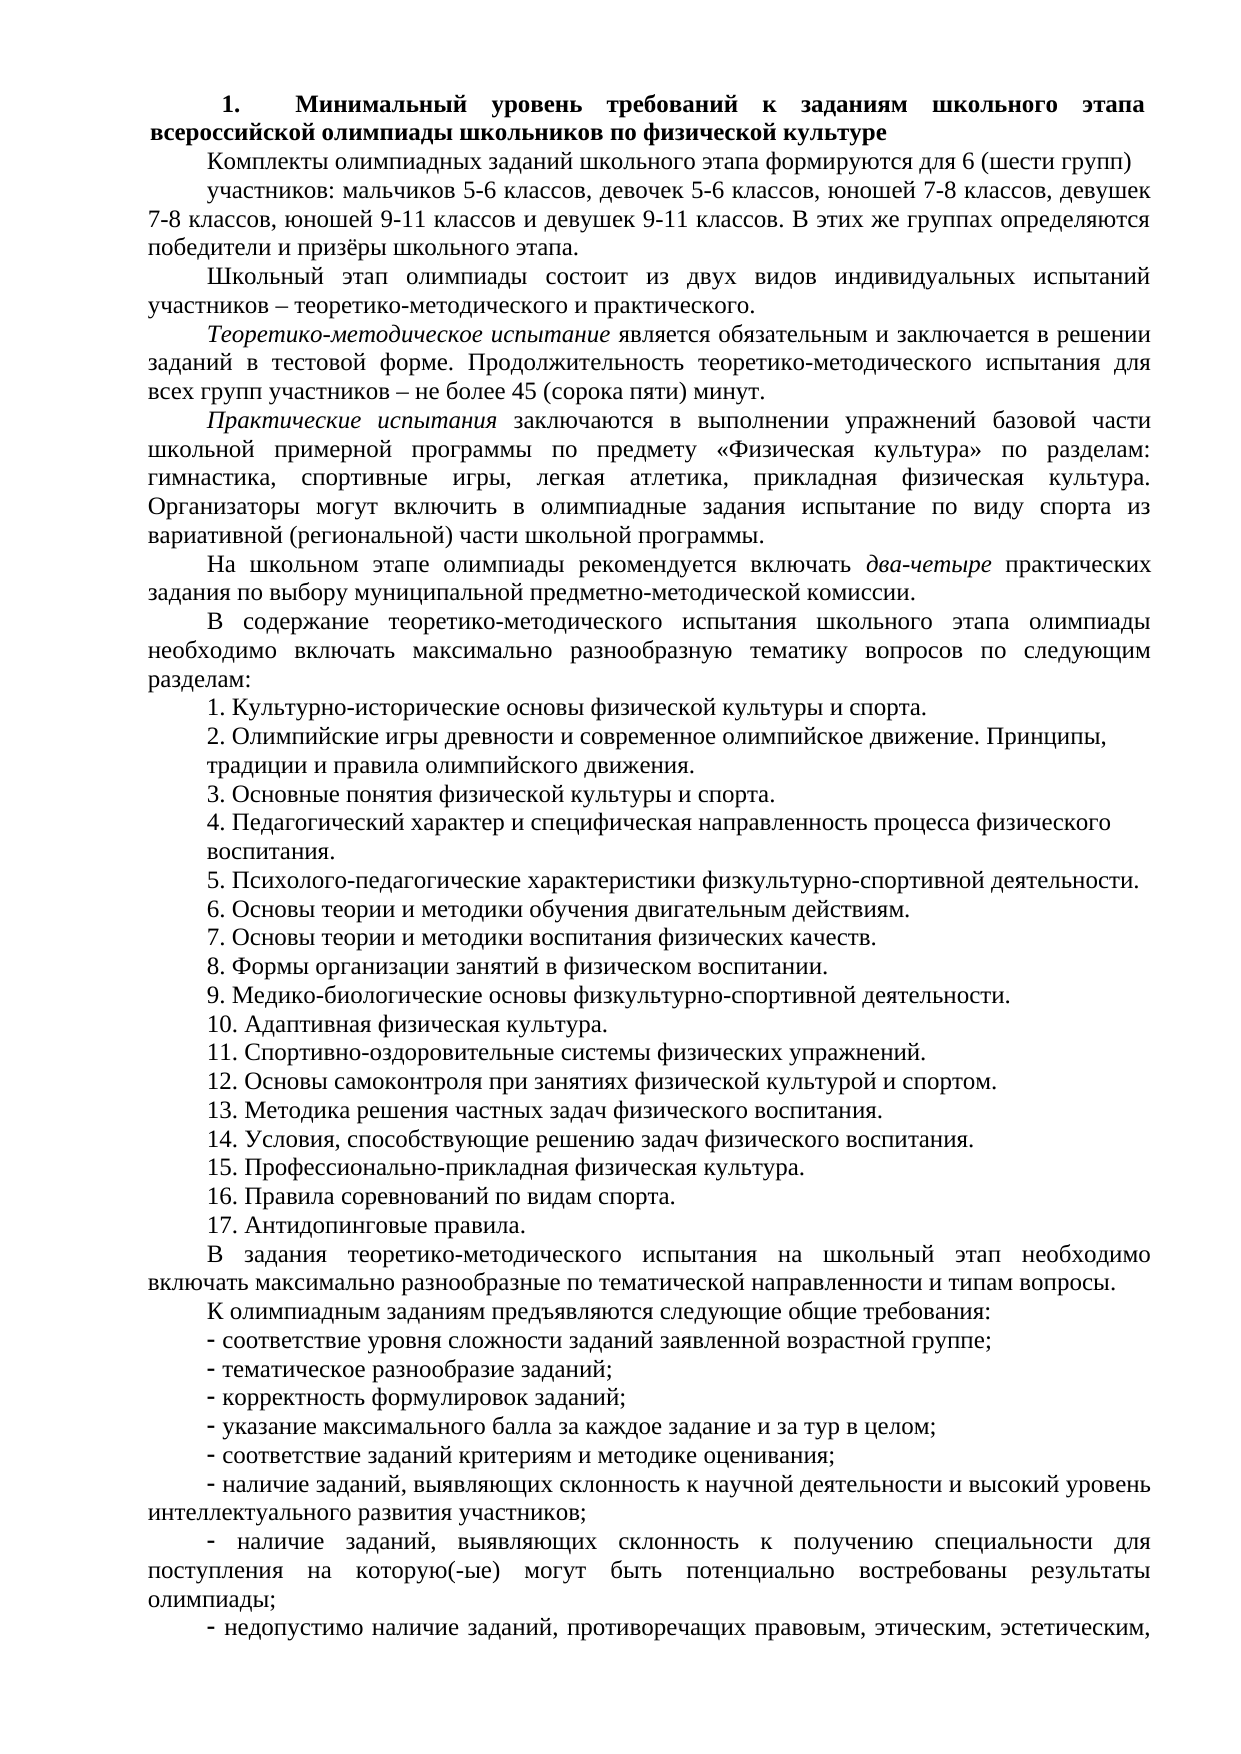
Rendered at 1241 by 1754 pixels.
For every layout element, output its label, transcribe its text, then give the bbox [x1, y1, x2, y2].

text  тематическое разнообразие заданий; [148, 1354, 1152, 1382]
text Теоретико-методическое испытание является обязательным и заключается в решении заданий в тестовой форме. Продолжительность теоретико-методического испытания для всех групп участников – не более 45 (сорока пяти) минут. [148, 319, 1152, 405]
text 9. Медико-биологические основы физкультурно-спортивной деятельности. [148, 980, 1152, 1009]
text  корректность формулировок заданий; [148, 1382, 1152, 1411]
text 4. Педагогический характер и специфическая направленность процесса физического [148, 807, 1152, 836]
text К олимпиадным заданиям предъявляются следующие общие требования: [148, 1296, 1152, 1325]
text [148, 1612, 1152, 1641]
text 7. Основы теории и методики воспитания физических качеств. [148, 922, 1152, 951]
text 6. Основы теории и методики обучения двигательным действиям. [148, 894, 1152, 922]
text 12. Основы самоконтроля при занятиях физической культурой и спортом. [148, 1066, 1152, 1095]
text В содержание теоретико-методического испытания школьного этапа олимпиады необходимо включать максимально разнообразную тематику вопросов по следующим разделам: [148, 606, 1152, 692]
text  соответствие уровня сложности заданий заявленной возрастной группе; [148, 1325, 1152, 1354]
text На школьном этапе олимпиады рекомендуется включать два-четыре практических задания по выбору муниципальной предметно-методической комиссии. [148, 549, 1152, 606]
text  наличие заданий, выявляющих склонность к получению специальности для поступления на которую(-ые) могут быть потенциально востребованы результаты олимпиады; [148, 1526, 1152, 1612]
text 15. Профессионально-прикладная физическая культура. [148, 1152, 1152, 1181]
text традиции и правила олимпийского движения. [148, 750, 1152, 779]
text  соответствие заданий критериям и методике оценивания; [148, 1440, 1152, 1469]
text 13. Методика решения частных задач физического воспитания. [148, 1095, 1152, 1124]
text 16. Правила соревнований по видам спорта. [148, 1181, 1152, 1210]
text 14. Условия, способствующие решению задач физического воспитания. [148, 1124, 1152, 1152]
text 10. Адаптивная физическая культура. [148, 1009, 1152, 1037]
text 5. Психолого-педагогические характеристики физкультурно-спортивной деятельности. [148, 865, 1152, 894]
text  указание максимального балла за каждое задание и за тур в целом; [148, 1411, 1152, 1440]
text В задания теоретико-методического испытания на школьный этап необходимо включать максимально разнообразные по тематической направленности и типам вопросы. [148, 1239, 1152, 1296]
list Минимальный уровень требований к заданиям школьного этапа всероссийской олимпиады школьников по физической культуре [150, 89, 1145, 146]
text 17. Антидопинговые правила. [148, 1210, 1152, 1239]
text 11. Спортивно-оздоровительные системы физических упражнений. [148, 1037, 1152, 1066]
text 3. Основные понятия физической культуры и спорта. [148, 779, 1152, 807]
text участников: мальчиков 5-6 классов, девочек 5-6 классов, юношей 7-8 классов, девушек 7-8 классов, юношей 9-11 классов и девушек 9-11 классов. В этих же группах определяются победители и призёры школьного этапа. [148, 175, 1152, 261]
text Школьный этап олимпиады состоит из двух видов индивидуальных испытаний участников – теоретико-методического и практического. [148, 261, 1152, 319]
text воспитания. [148, 836, 1152, 865]
text Комплекты олимпиадных заданий школьного этапа формируются для 6 (шести групп) [148, 146, 1152, 175]
text  наличие заданий, выявляющих склонность к научной деятельности и высокий уровень интеллектуального развития участников; [148, 1469, 1152, 1526]
text 8. Формы организации занятий в физическом воспитании. [148, 951, 1152, 980]
text Практические испытания заключаются в выполнении упражнений базовой части школьной примерной программы по предмету «Физическая культура» по разделам: гимнастика, спортивные игры, легкая атлетика, прикладная физическая культура. Организаторы могут включить в олимпиадные задания испытание по виду спорта из вариативной (региональной) части школьной программы. [148, 405, 1152, 549]
text 1. Культурно-исторические основы физической культуры и спорта. [148, 692, 1152, 721]
text 2. Олимпийские игры древности и современное олимпийское движение. Принципы, [148, 721, 1152, 750]
